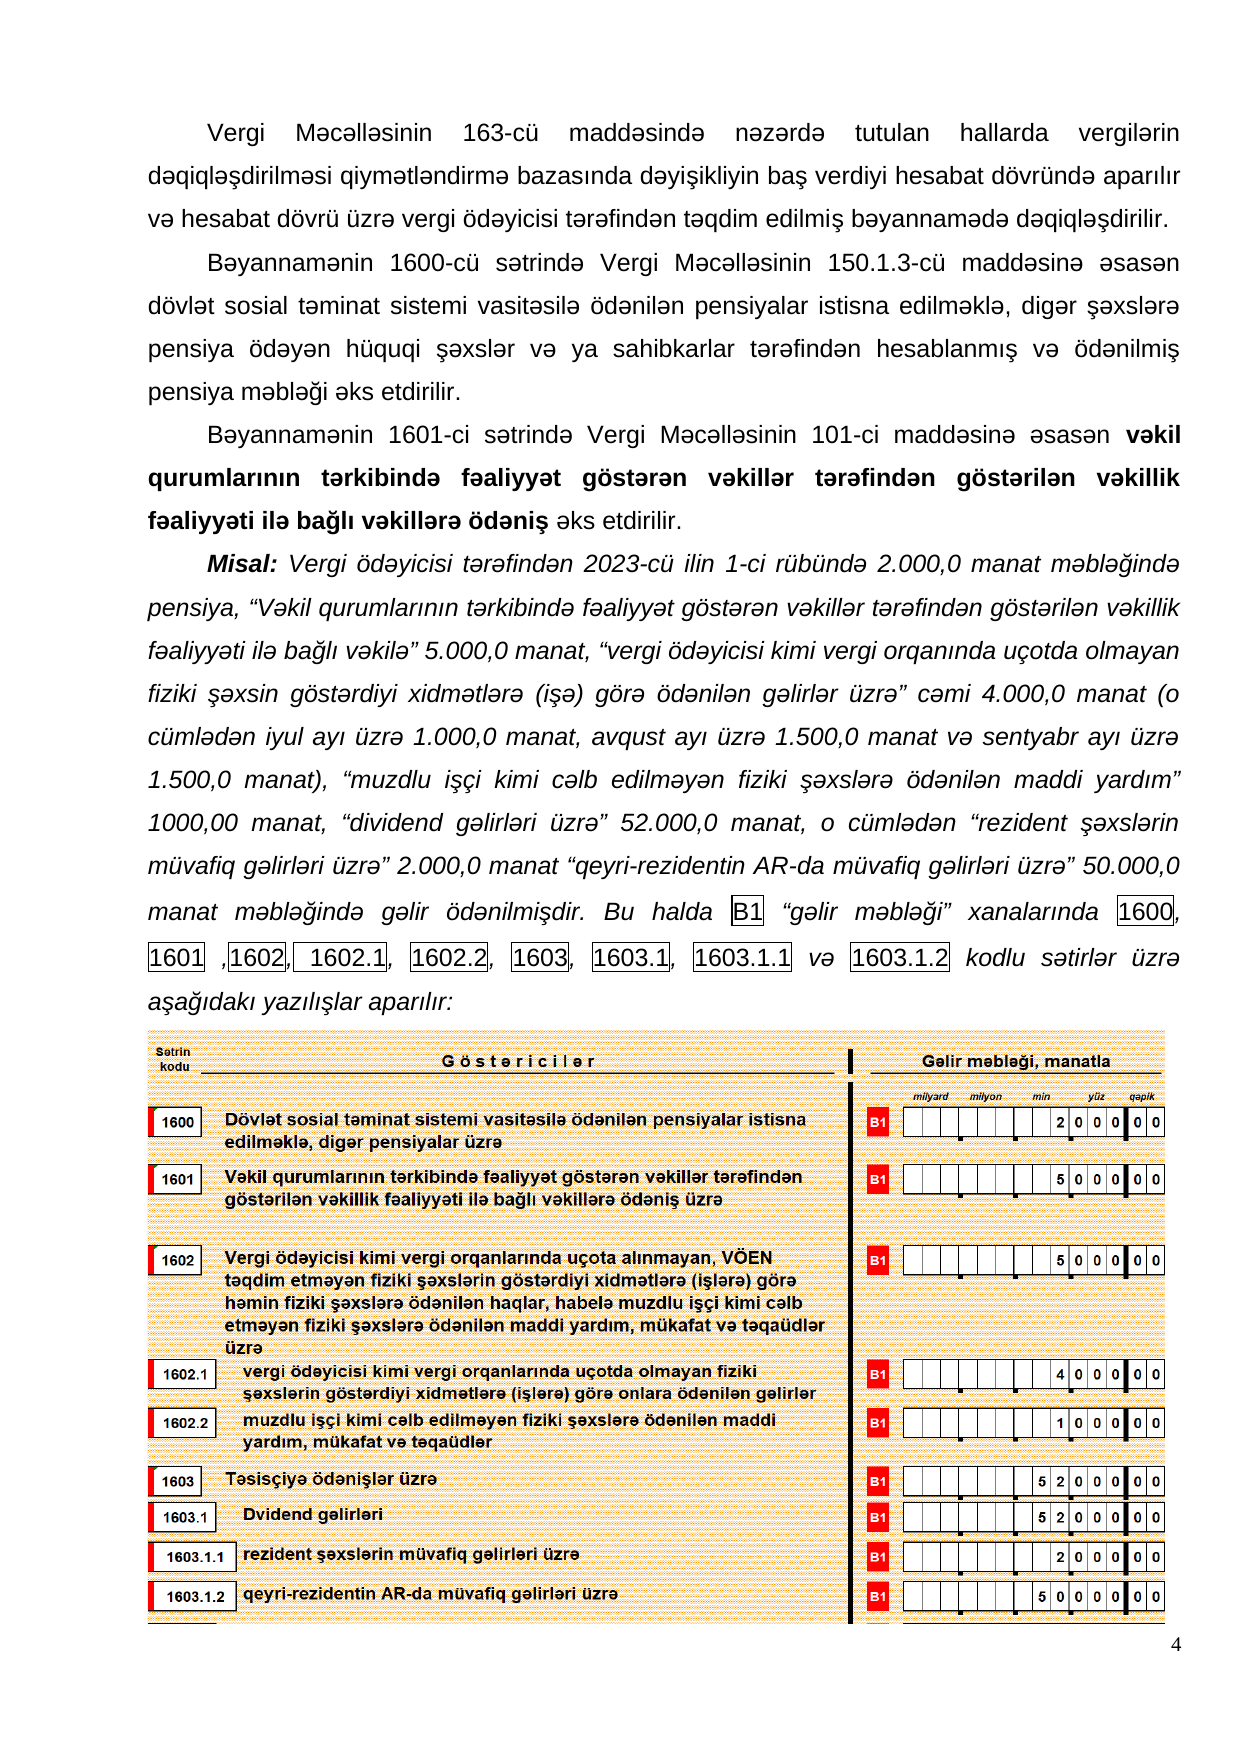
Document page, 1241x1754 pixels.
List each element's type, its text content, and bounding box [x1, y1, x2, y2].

text Misal: Vergi ödəyicisi tərəfindən 2023-cü ilin 1-ci rübündə 2.000,0 manat məbləğində pensiya, “Vəkil qurumlarının tərkibində fəaliyyət göstərən vəkillər tərəfindən göstərilən vəkillik fəaliyyəti ilə bağlı vəkilə” 5.000,0 manat, “vergi ödəyicisi kimi vergi orqanında uçotda olmayan fiziki şəxsin göstərdiyi xidmətlərə (işə) görə ödənilən gəlirlər üzrə” cəmi 4.000,0 manat (o cümlədən iyul ayı üzrə 1.000,0 manat, avqust ayı üzrə 1.500,0 manat və sentyabr ayı üzrə 1.500,0 manat), “muzdlu işçi kimi cəlb edilməyən fiziki şəxslərə ödənilən maddi yardım” 1000,00 manat, “dividend gəlirləri üzrə” 52.000,0 manat, о cümlədən “rezident şəxslərin müvafiq gəlirləri üzrə” 2.000,0 manat “qeyri-rezidentin AR-da müvafiq gəlirləri üzrə” 50.000,0 manat məbləğində gəlir ödənilmişdir. Bu halda B1 “gəlir məbləği” xanalarında 1600, 1601 ,1602, 1602.1, 1602.2, 1603, 1603.1, 1603.1.1 və 1603.1.2 kodlu sətirlər üzrə aşağıdakı yazılışlar aparılır: [148, 549, 1181, 1016]
text Bəyannamənin 1600-cü sətrində Vergi Məcəlləsinin 150.1.3-cü maddəsinə əsasən dövlət sosial təminat sistemi vasitəsilə ödənilən pensiyalar istisna edilməklə, digər şəxslərə pensiya ödəyən hüquqi şəxslər və ya sahibkarlar tərəfindən hesablanmış və ödənilmiş pensiya məbləği əks etdirilir. [148, 247, 1181, 406]
text Vergi Məcəlləsinin 163-cü maddəsində nəzərdə tutulan hallarda vergilərin dəqiqləşdirilməsi qiymətləndirmə bazasında dəyişikliyin baş verdiyi hesabat dövründə aparılır və hesabat dövrü üzrə vergi ödəyicisi tərəfindən təqdim edilmiş bəyannamədə dəqiqləşdirilir. [148, 118, 1181, 233]
text Bəyannamənin 1601-ci sətrində Vergi Məcəlləsinin 101-ci maddəsinə əsasən vəkil qurumlarının tərkibində fəaliyyət göstərən vəkillər tərəfindən göstərilən vəkillik fəaliyyəti ilə bağlı vəkillərə ödəniş əks etdirilir. [148, 420, 1181, 535]
picture [147, 1030, 1165, 1624]
